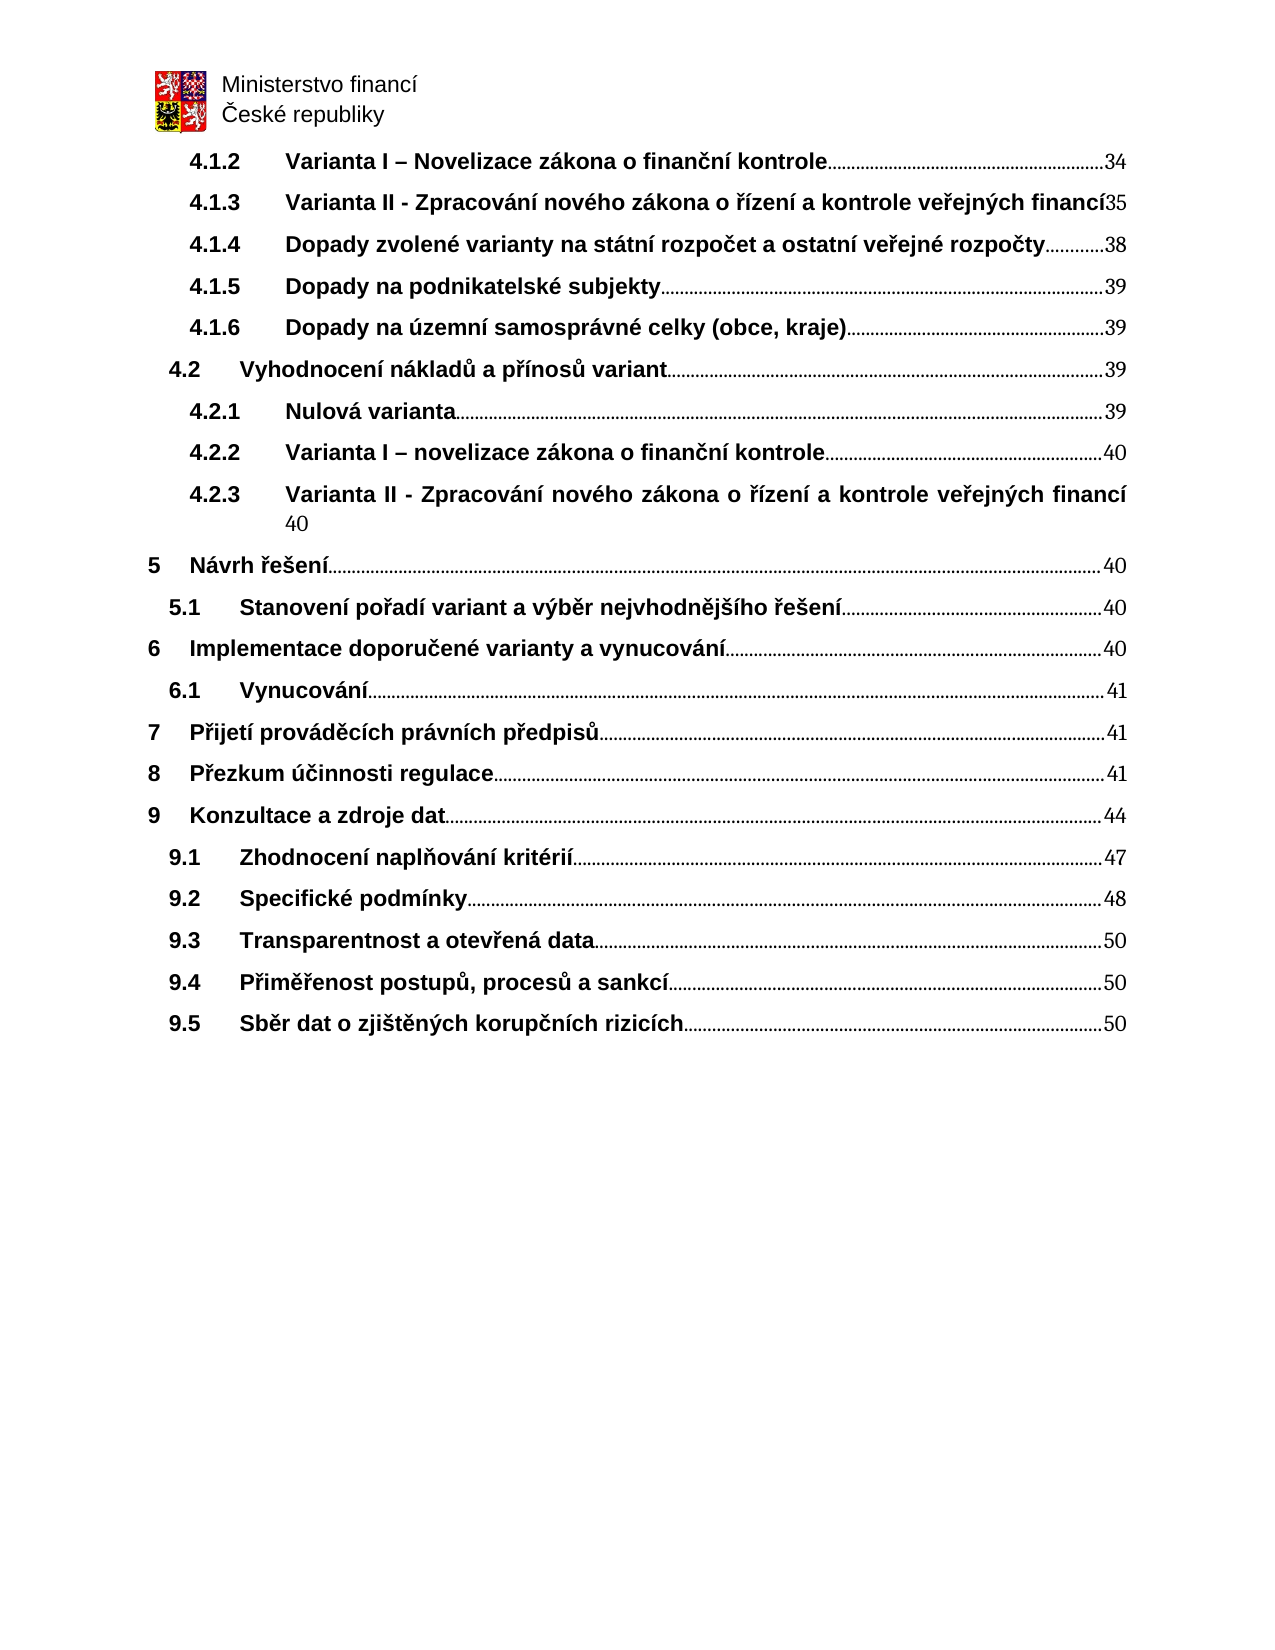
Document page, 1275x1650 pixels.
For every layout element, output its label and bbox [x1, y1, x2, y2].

picture [155, 71, 207, 134]
